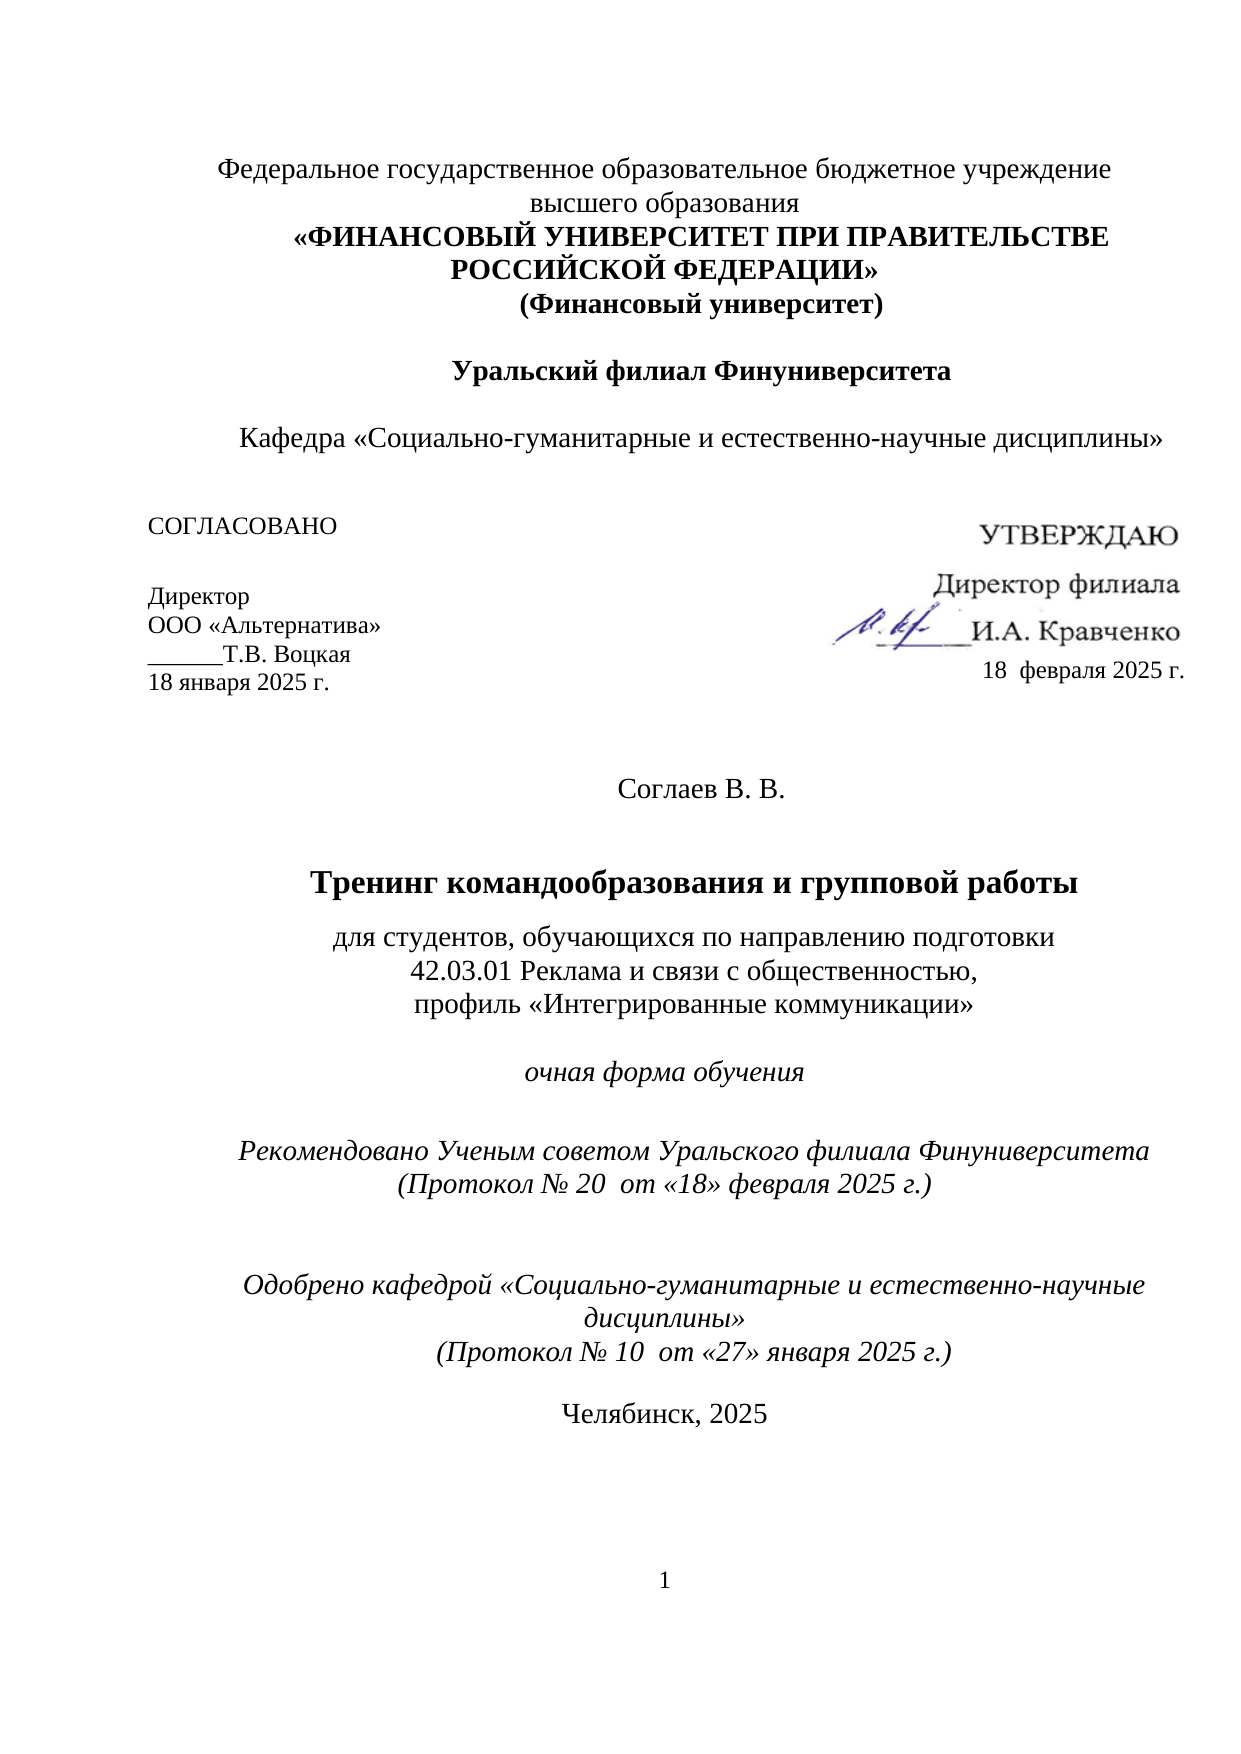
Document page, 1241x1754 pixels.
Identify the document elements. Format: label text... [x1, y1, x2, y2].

text (Финансовый университет) [148, 286, 1181, 319]
text профиль «Интегрированные коммуникации» [148, 987, 1181, 1020]
text Соглаев В. В. [148, 771, 1181, 804]
text Кафедра «Социально-гуманитарные и естественно-научные дисциплины» [148, 420, 1181, 453]
text «ФИНАНСОВЫЙ УНИВЕРСИТЕТ ПРИ ПРАВИТЕЛЬСТВЕ РОССИЙСКОЙ ФЕДЕРАЦИИ» [148, 219, 1181, 286]
picture [823, 511, 1199, 655]
text Тренинг командообразования и групповой работы [148, 862, 1181, 900]
text для студентов, обучающихся по направлению подготовки [148, 919, 1181, 953]
text (Протокол № 10 от «27» января 2025 г.) [148, 1334, 1181, 1367]
text Уральский филиал Финуниверситета [148, 353, 1181, 386]
text 42.03.01 Реклама и связи с общественностью, [148, 953, 1181, 987]
table_header 18 февраля 2025 г. [738, 511, 1196, 737]
text Рекомендовано Ученым советом Уральского филиала Финуниверситета (Протокол № 20 от «18» февраля 2025 г.) [148, 1133, 1181, 1200]
text высшего образования [148, 185, 1181, 219]
table_header СОГЛАСОВАНО Директор ООО «Альтернатива» ______Т.В. Воцкая 18 января 2025 г. [136, 511, 738, 737]
text очная форма обучения [148, 1054, 1181, 1087]
text Федеральное государственное образовательное бюджетное учреждение [148, 152, 1181, 185]
text Челябинск, 2025 [148, 1396, 1181, 1430]
text Одобрено кафедрой «Социально-гуманитарные и естественно-научные дисциплины» [148, 1267, 1181, 1334]
